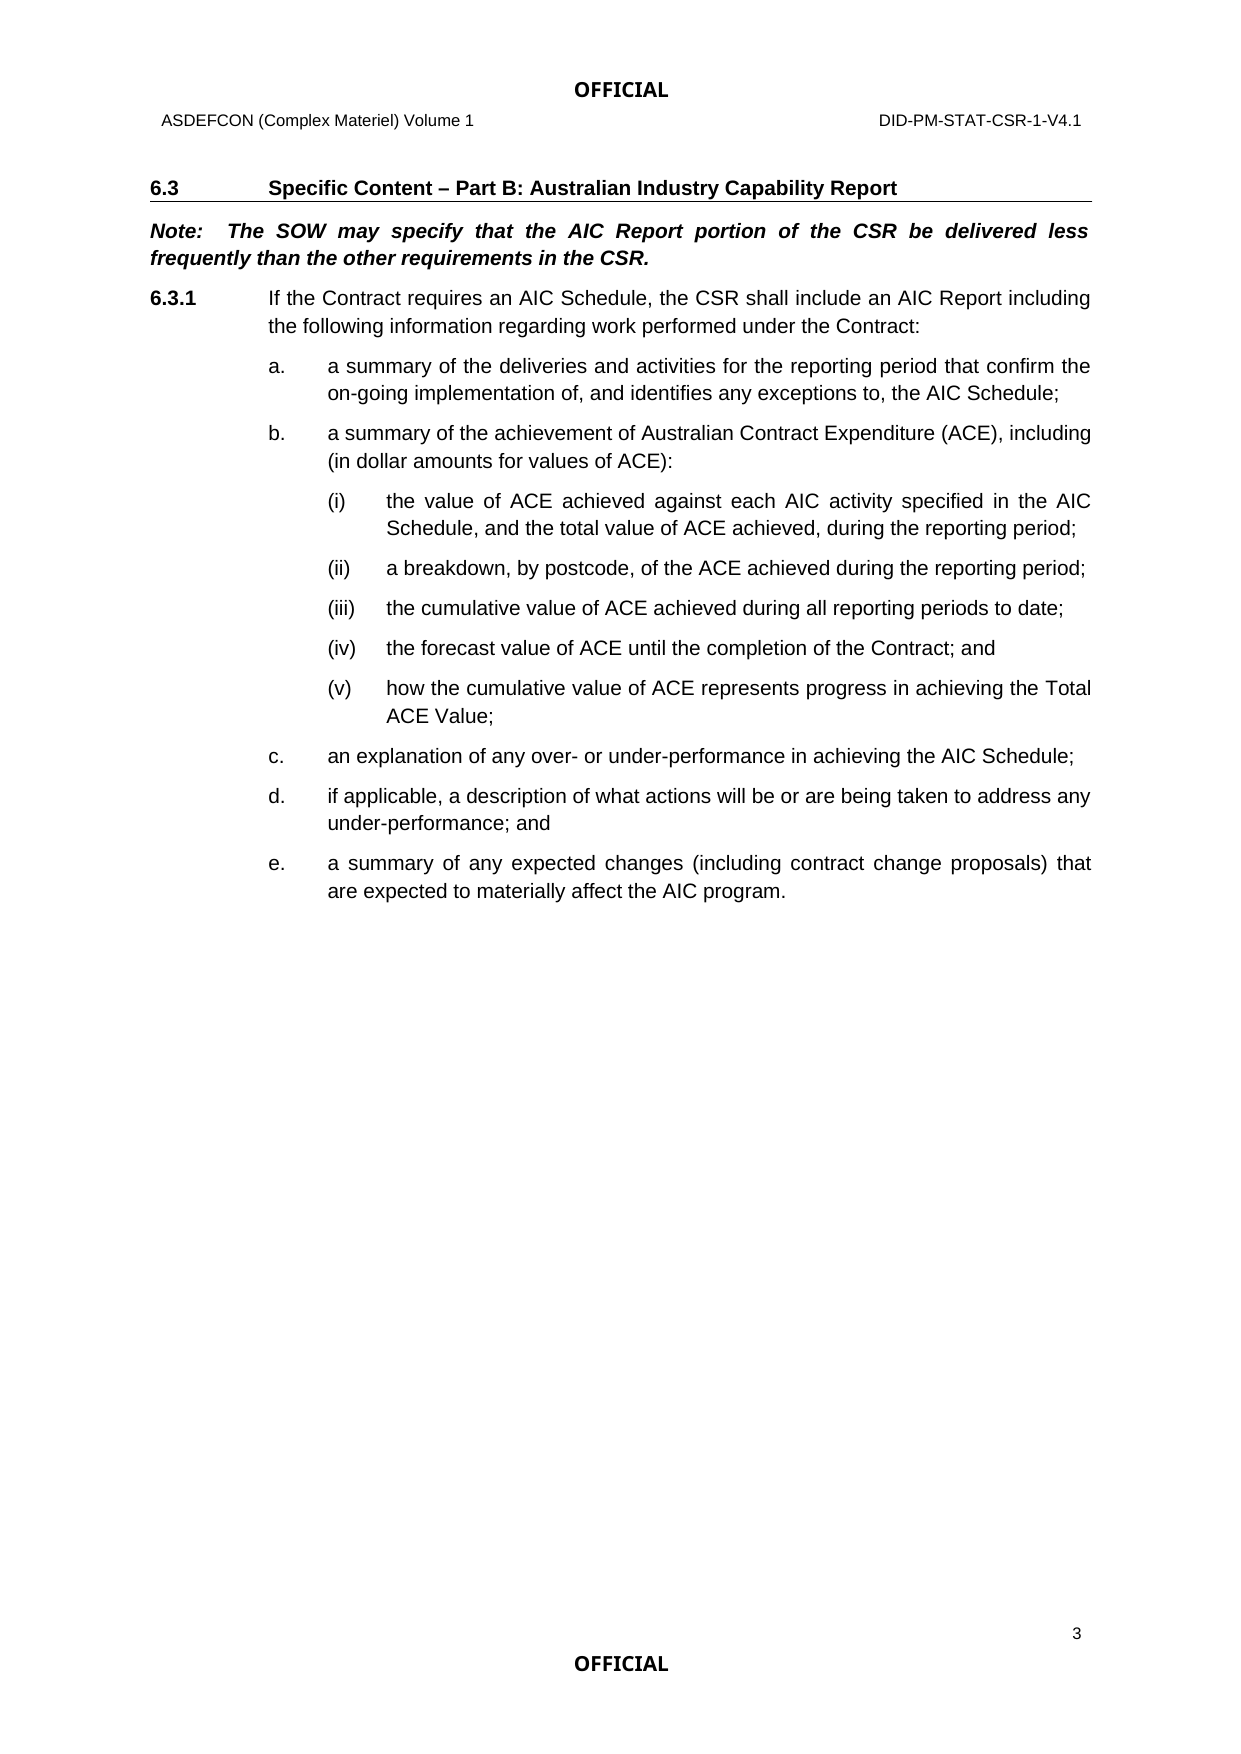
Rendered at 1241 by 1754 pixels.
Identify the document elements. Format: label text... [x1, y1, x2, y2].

text the forecast value of ACE until the completion of the Contract; and [327, 636, 1092, 660]
text a breakdown, by postcode, of the ACE achieved during the reporting period; [327, 556, 1092, 580]
text a summary of the achievement of Australian Contract Expenditure (ACE), including (in dollar amounts for values of ACE): [268, 421, 1092, 472]
text Note: The SOW may specify that the AIC Report portion of the CSR be delivered less frequently than the other requirements in the CSR. [150, 218, 1092, 270]
text how the cumulative value of ACE represents progress in achieving the Total ACE Value; [327, 676, 1092, 727]
text a summary of the deliveries and activities for the reporting period that confirm the on-going implementation of, and identifies any exceptions to, the AIC Schedule; [268, 353, 1092, 405]
text the value of ACE achieved against each AIC activity specified in the AIC Schedule, and the total value of ACE achieved, during the reporting period; [327, 488, 1092, 540]
text the cumulative value of ACE achieved during all reporting periods to date; [327, 596, 1092, 620]
text an explanation of any over- or under-performance in achieving the AIC Schedule; [268, 743, 1092, 767]
text If the Contract requires an AIC Schedule, the CSR shall include an AIC Report including the following information regarding work performed under the Contract: [150, 286, 1092, 337]
text Specific Content – Part B: Australian Industry Capability Report [150, 175, 1092, 201]
text if applicable, a description of what actions will be or are being taken to address any under-performance; and [268, 783, 1092, 835]
text a summary of any expected changes (including contract change proposals) that are expected to materially affect the AIC program. [268, 851, 1092, 902]
